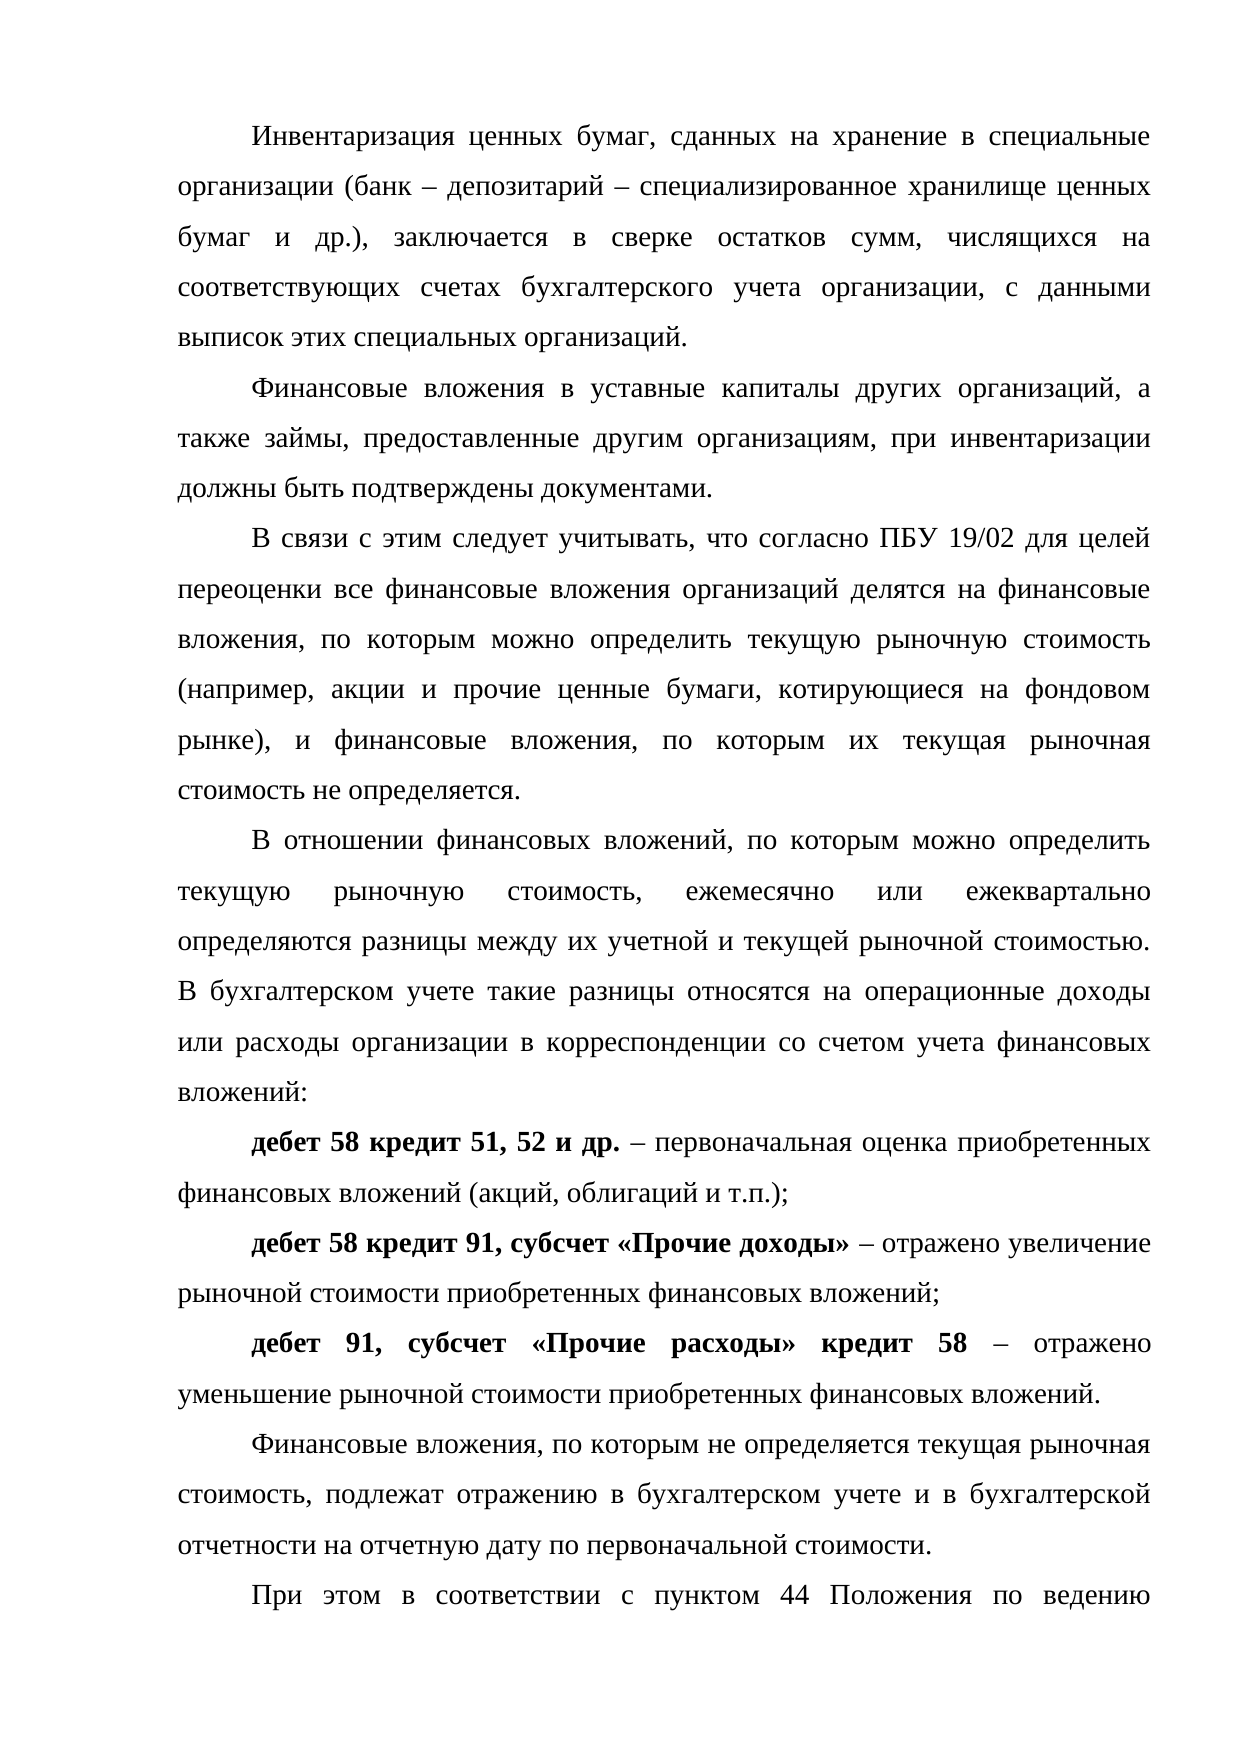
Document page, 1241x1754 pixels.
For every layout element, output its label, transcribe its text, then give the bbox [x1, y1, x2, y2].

text дебет 58 кредит 91, субсчет «Прочие доходы» – отражено увеличение рыночной стоимости приобретенных финансовых вложений; [177, 1225, 1152, 1309]
text дебет 91, субсчет «Прочие расходы» кредит 58 – отражено уменьшение рыночной стоимости приобретенных финансовых вложений. [177, 1326, 1152, 1409]
text В отношении финансовых вложений, по которым можно определить текущую рыночную стоимость, ежемесячно или ежеквартально определяются разницы между их учетной и текущей рыночной стоимостью. В бухгалтерском учете такие разницы относятся на операционные доходы или расходы организации в корреспонденции со счетом учета финансовых вложений: [177, 822, 1152, 1108]
text Финансовые вложения, по которым не определяется текущая рыночная стоимость, подлежат отражению в бухгалтерском учете и в бухгалтерской отчетности на отчетную дату по первоначальной стоимости. [177, 1426, 1152, 1560]
text Финансовые вложения в уставные капиталы других организаций, а также займы, предоставленные другим организациям, при инвентаризации должны быть подтверждены документами. [177, 370, 1152, 504]
text В связи с этим следует учитывать, что согласно ПБУ 19/02 для целей переоценки все финансовые вложения организаций делятся на финансовые вложения, по которым можно определить текущую рыночную стоимость (например, акции и прочие ценные бумаги, котирующиеся на фондовом рынке), и финансовые вложения, по которым их текущая рыночная стоимость не определяется. [177, 521, 1152, 806]
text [177, 1577, 1152, 1611]
text Инвентаризация ценных бумаг, сданных на хранение в специальные организации (банк – депозитарий – специализированное хранилище ценных бумаг и др.), заключается в сверке остатков сумм, числящихся на соответствующих счетах бухгалтерского учета организации, с данными выписок этих специальных организаций. [177, 118, 1152, 353]
text дебет 58 кредит 51, 52 и др. – первоначальная оценка приобретенных финансовых вложений (акций, облигаций и т.п.); [177, 1124, 1152, 1208]
